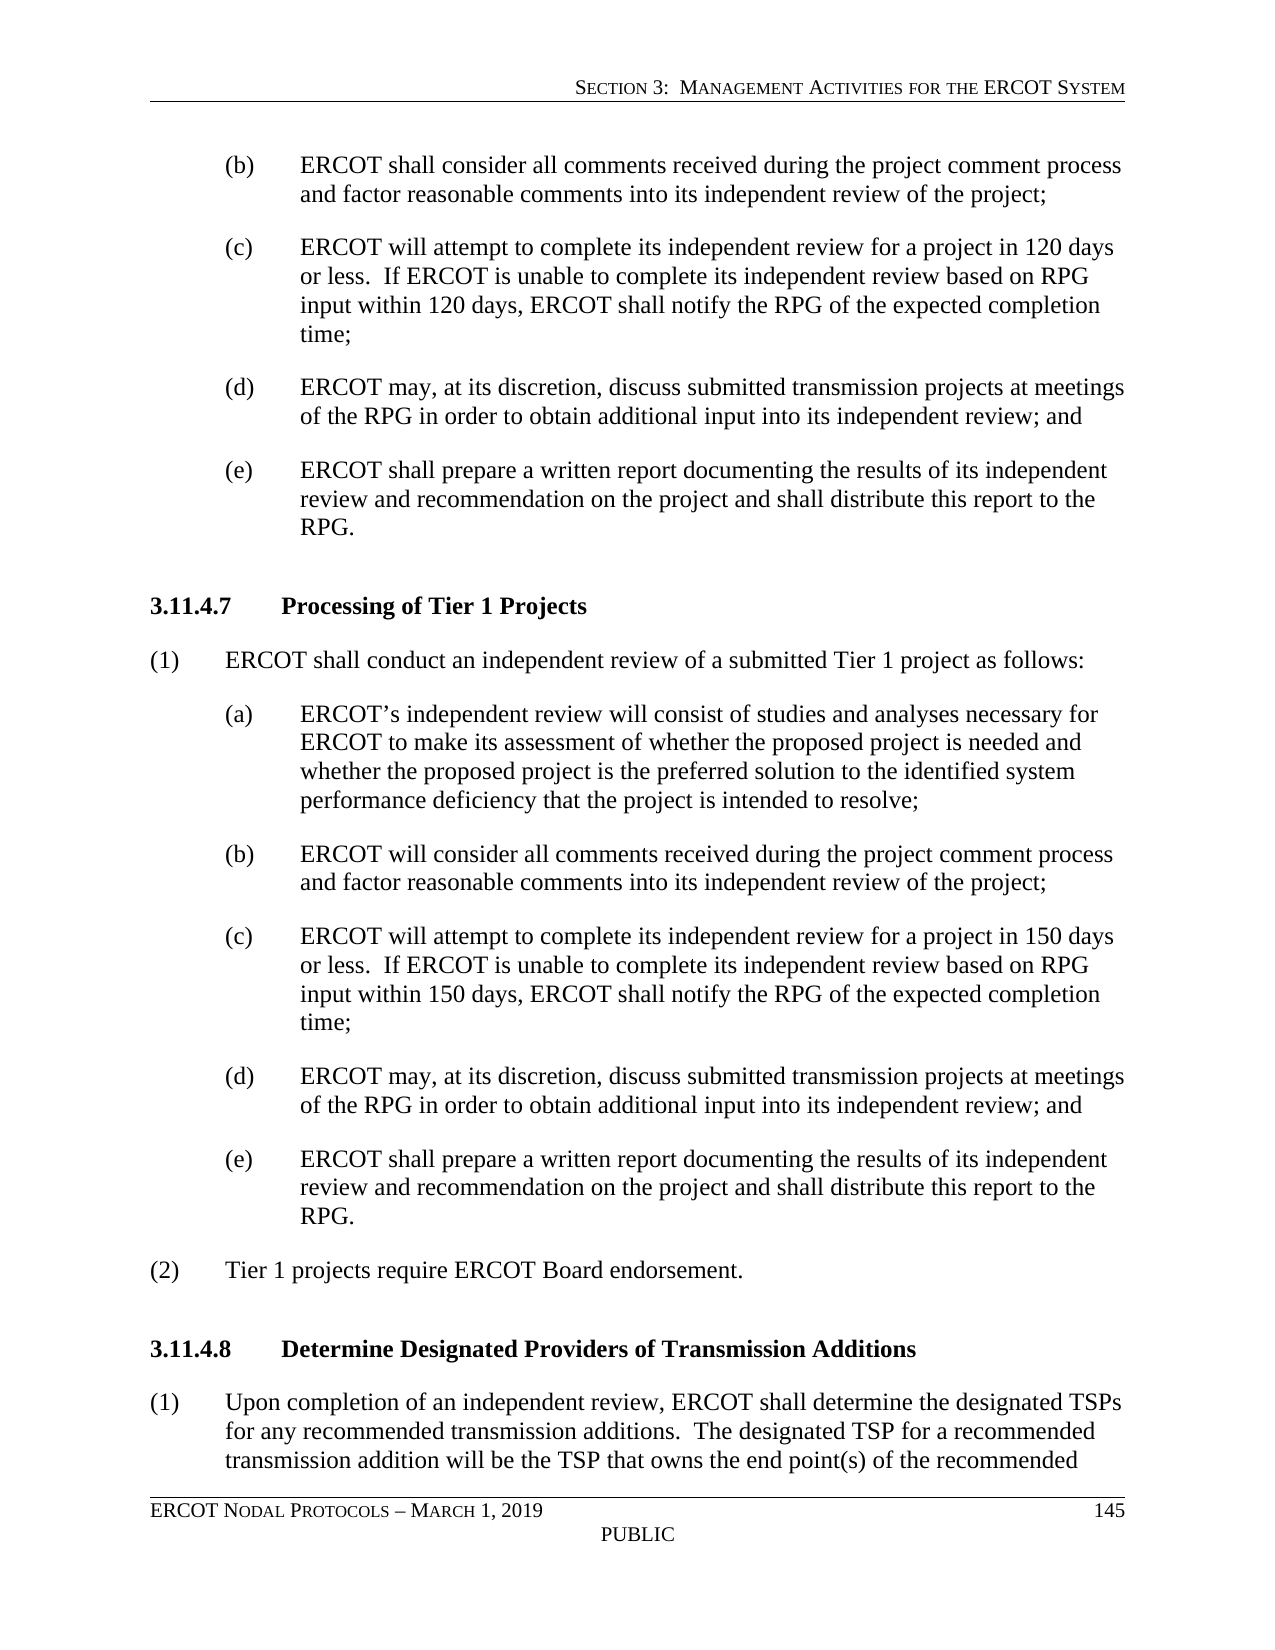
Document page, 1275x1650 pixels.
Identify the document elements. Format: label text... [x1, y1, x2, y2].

list (c) ERCOT will attempt to complete its independent review for a project in 120 days or less. If ERCOT is unable to complete its independent review based on RPG input within 120 days, ERCOT shall notify the RPG of the expected completion time; [225, 232, 1125, 347]
list (b) ERCOT will consider all comments received during the project comment process and factor reasonable comments into its independent review of the project; [225, 839, 1125, 896]
text 3.11.4.7 Processing of Tier 1 Projects [150, 591, 1125, 620]
list (c) ERCOT will attempt to complete its independent review for a project in 150 days or less. If ERCOT is unable to complete its independent review based on RPG input within 150 days, ERCOT shall notify the RPG of the expected completion time; [225, 921, 1125, 1036]
list (e) ERCOT shall prepare a written report documenting the results of its independent review and recommendation on the project and shall distribute this report to the RPG. [225, 455, 1125, 541]
list (b) ERCOT shall consider all comments received during the project comment process and factor reasonable comments into its independent review of the project; [225, 150, 1125, 207]
list (e) ERCOT shall prepare a written report documenting the results of its independent review and recommendation on the project and shall distribute this report to the RPG. [225, 1144, 1125, 1230]
list (d) ERCOT may, at its discretion, discuss submitted transmission projects at meetings of the RPG in order to obtain additional input into its independent review; and [225, 372, 1125, 430]
text (1) ERCOT shall conduct an independent review of a submitted Tier 1 project as follows: [150, 645, 1125, 674]
text 3.11.4.8 Determine Designated Providers of Transmission Additions [150, 1334, 1125, 1362]
list (d) ERCOT may, at its discretion, discuss submitted transmission projects at meetings of the RPG in order to obtain additional input into its independent review; and [225, 1061, 1125, 1119]
text (2) Tier 1 projects require ERCOT Board endorsement. [150, 1255, 1125, 1284]
list (a) ERCOT’s independent review will consist of studies and analyses necessary for ERCOT to make its assessment of whether the proposed project is needed and whether the proposed project is the preferred solution to the identified system performance deficiency that the project is intended to resolve; [225, 699, 1125, 814]
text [150, 1387, 1125, 1474]
